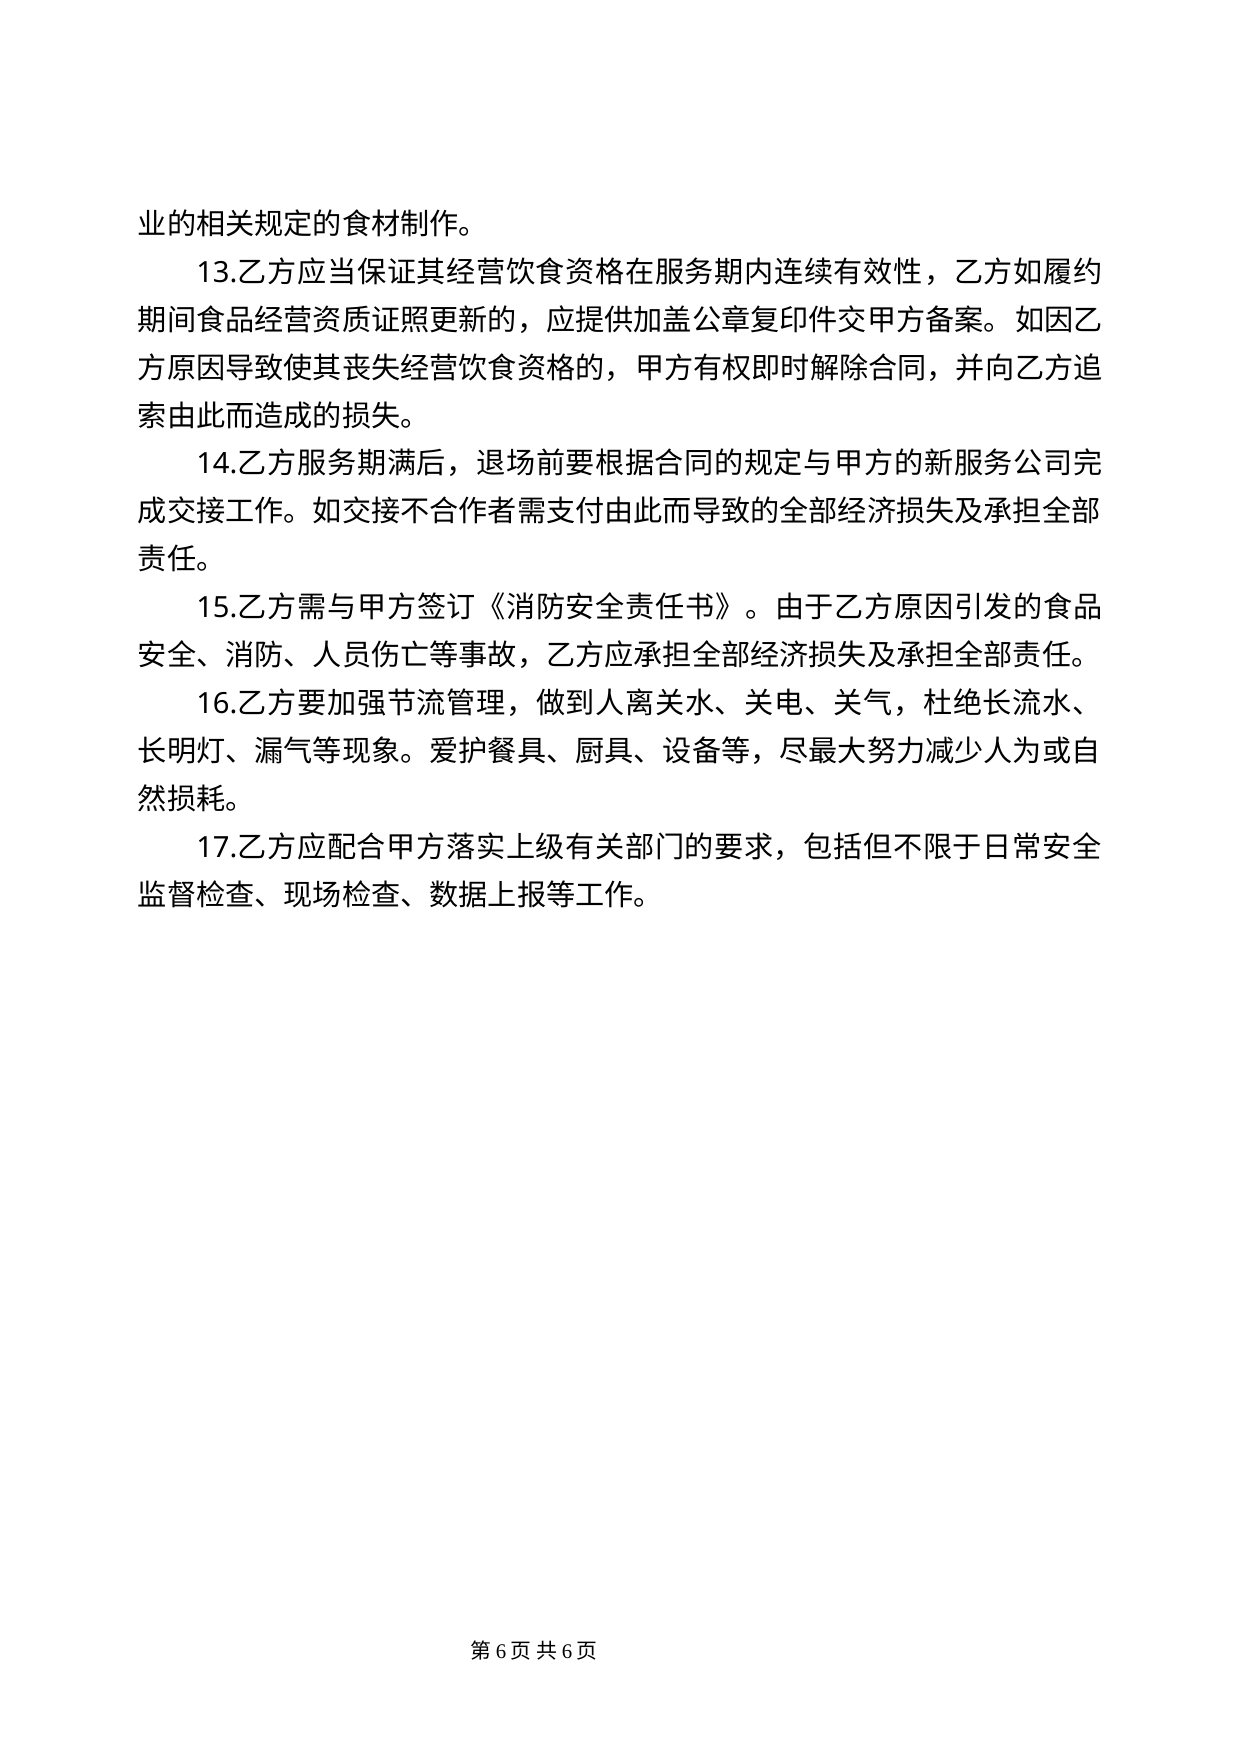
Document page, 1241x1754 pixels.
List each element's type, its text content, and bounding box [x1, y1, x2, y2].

text 14.乙方服务期满后，退场前要根据合同的规定与甲方的新服务公司完成交接工作。如交接不合作者需支付由此而导致的全部经济损失及承担全部责任。 [138, 436, 1103, 579]
text 13.乙方应当保证其经营饮食资格在服务期内连续有效性，乙方如履约期间食品经营资质证照更新的，应提供加盖公章复印件交甲方备案。如因乙方原因导致使其丧失经营饮食资格的，甲方有权即时解除合同，并向乙方追索由此而造成的损失。 [138, 244, 1103, 436]
text 15.乙方需与甲方签订《消防安全责任书》。由于乙方原因引发的食品安全、消防、人员伤亡等事故，乙方应承担全部经济损失及承担全部责任。 [138, 579, 1103, 675]
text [138, 196, 1103, 244]
text 17.乙方应配合甲方落实上级有关部门的要求，包括但不限于日常安全监督检查、现场检查、数据上报等工作。 [138, 819, 1103, 915]
text 16.乙方要加强节流管理，做到人离关水、关电、关气，杜绝长流水、长明灯、漏气等现象。爱护餐具、厨具、设备等，尽最大努力减少人为或自然损耗。 [138, 675, 1103, 819]
